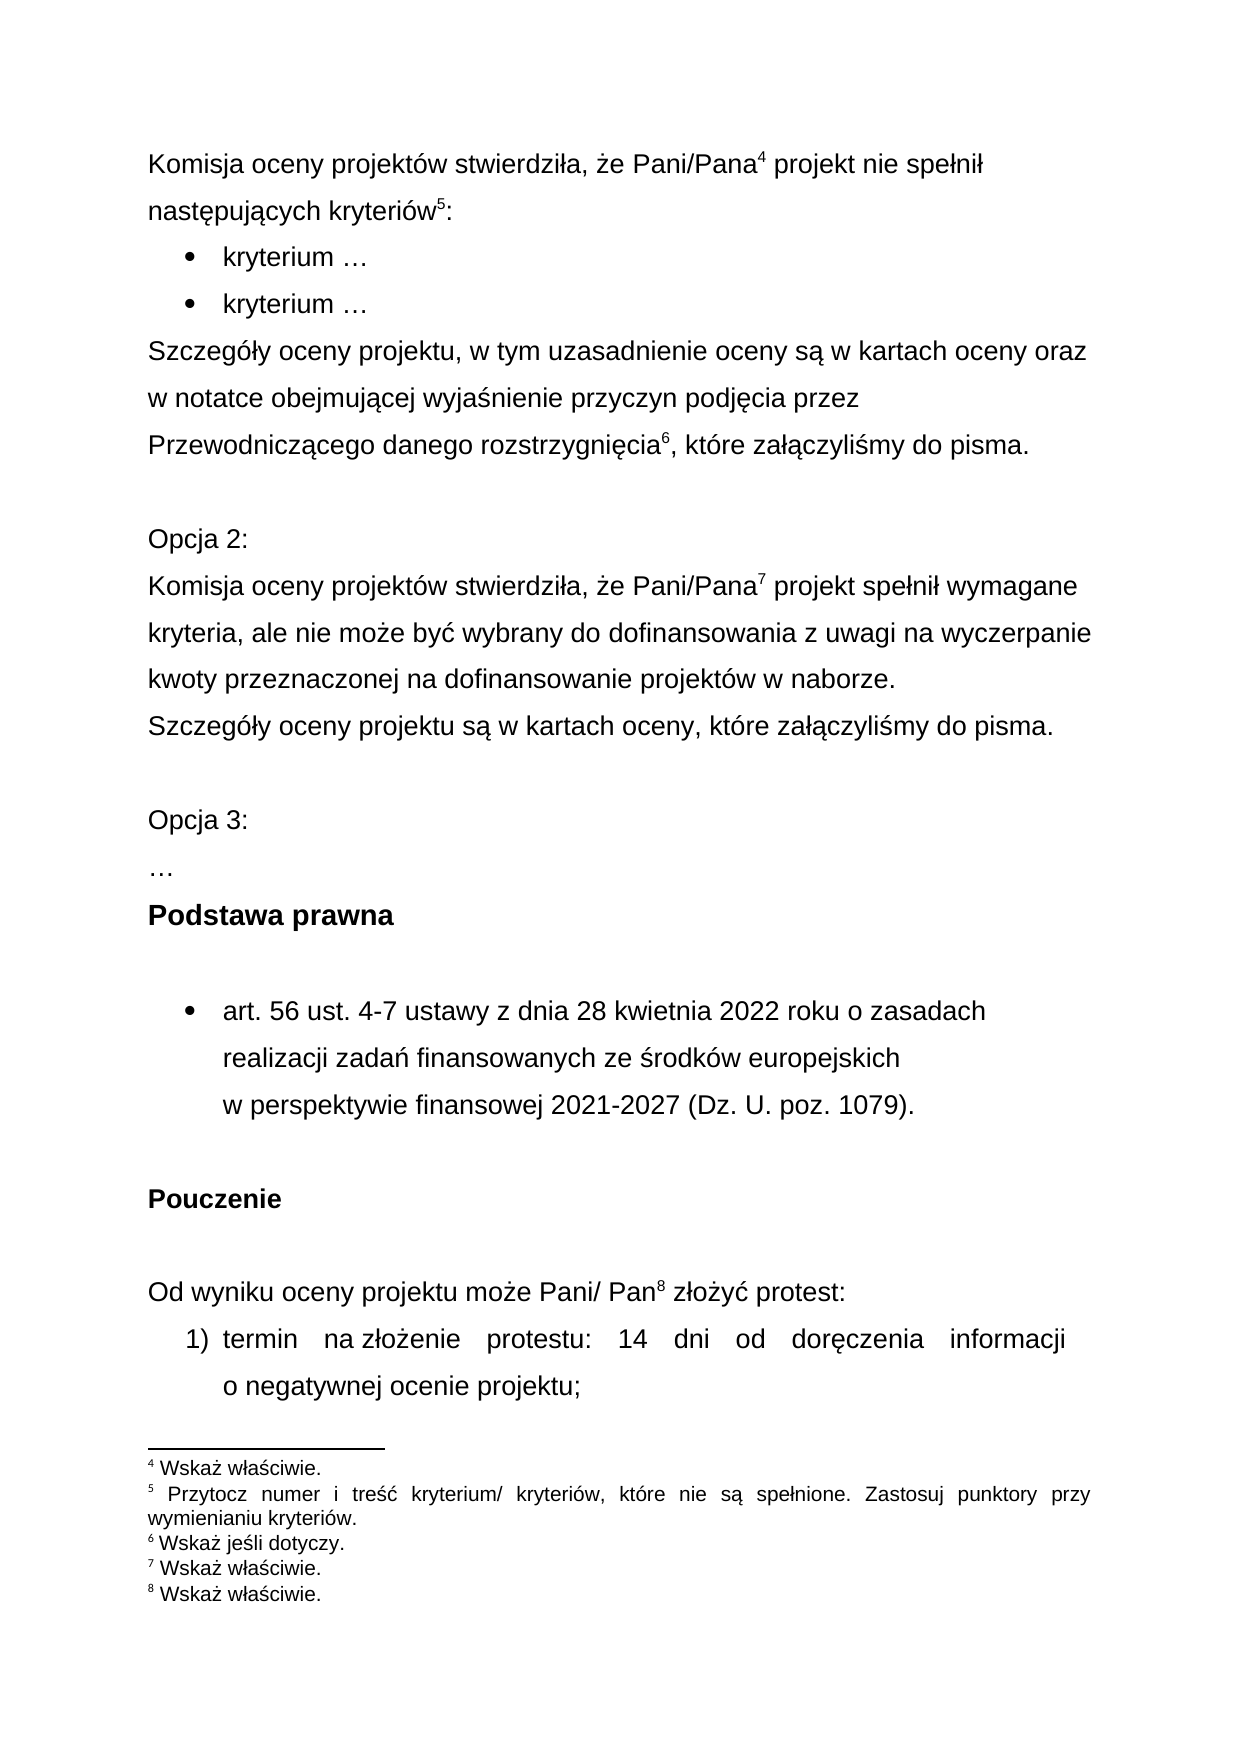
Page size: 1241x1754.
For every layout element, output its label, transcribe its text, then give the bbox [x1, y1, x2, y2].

text Pouczenie [148, 1183, 1093, 1214]
text Komisja oceny projektów stwierdziła, że Pani/Pana projekt spełnił wymagane kryteria, ale nie może być wybrany do dofinansowania z uwagi na wyczerpanie kwoty przeznaczonej na dofinansowanie projektów w naborze. [148, 570, 1093, 695]
text Opcja 3: [148, 804, 1093, 835]
text Komisja oceny projektów stwierdziła, że Pani/Pana projekt nie spełnił następujących kryteriów: [148, 148, 1093, 226]
text Szczegóły oceny projektu, w tym uzasadnienie oceny są w kartach oceny oraz w notatce obejmującej wyjaśnienie przyczyn podjęcia przez Przewodniczącego danego rozstrzygnięcia, które załączyliśmy do pisma. [148, 335, 1093, 460]
text Opcja 2: [148, 523, 1093, 554]
text Szczegóły oceny projektu są w kartach oceny, które załączyliśmy do pisma. [148, 710, 1093, 742]
list art. 56 ust. 4-7 ustawy z dnia 28 kwietnia 2022 roku o zasadach realizacji zadań finansowanych ze środków europejskich w perspektywie finansowej 2021-2027 (Dz. U. poz. 1079). [185, 995, 1093, 1120]
text … [148, 851, 1093, 882]
list kryterium … [185, 288, 1093, 320]
list kryterium … [185, 241, 1093, 273]
text Podstawa prawna [148, 898, 1093, 931]
text Od wyniku oceny projektu może Pani/ Pan złożyć protest: [148, 1276, 1093, 1308]
list termin na złożenie protestu: 14 dni od doręczenia informacji o negatywnej ocenie projektu; [185, 1323, 1093, 1401]
